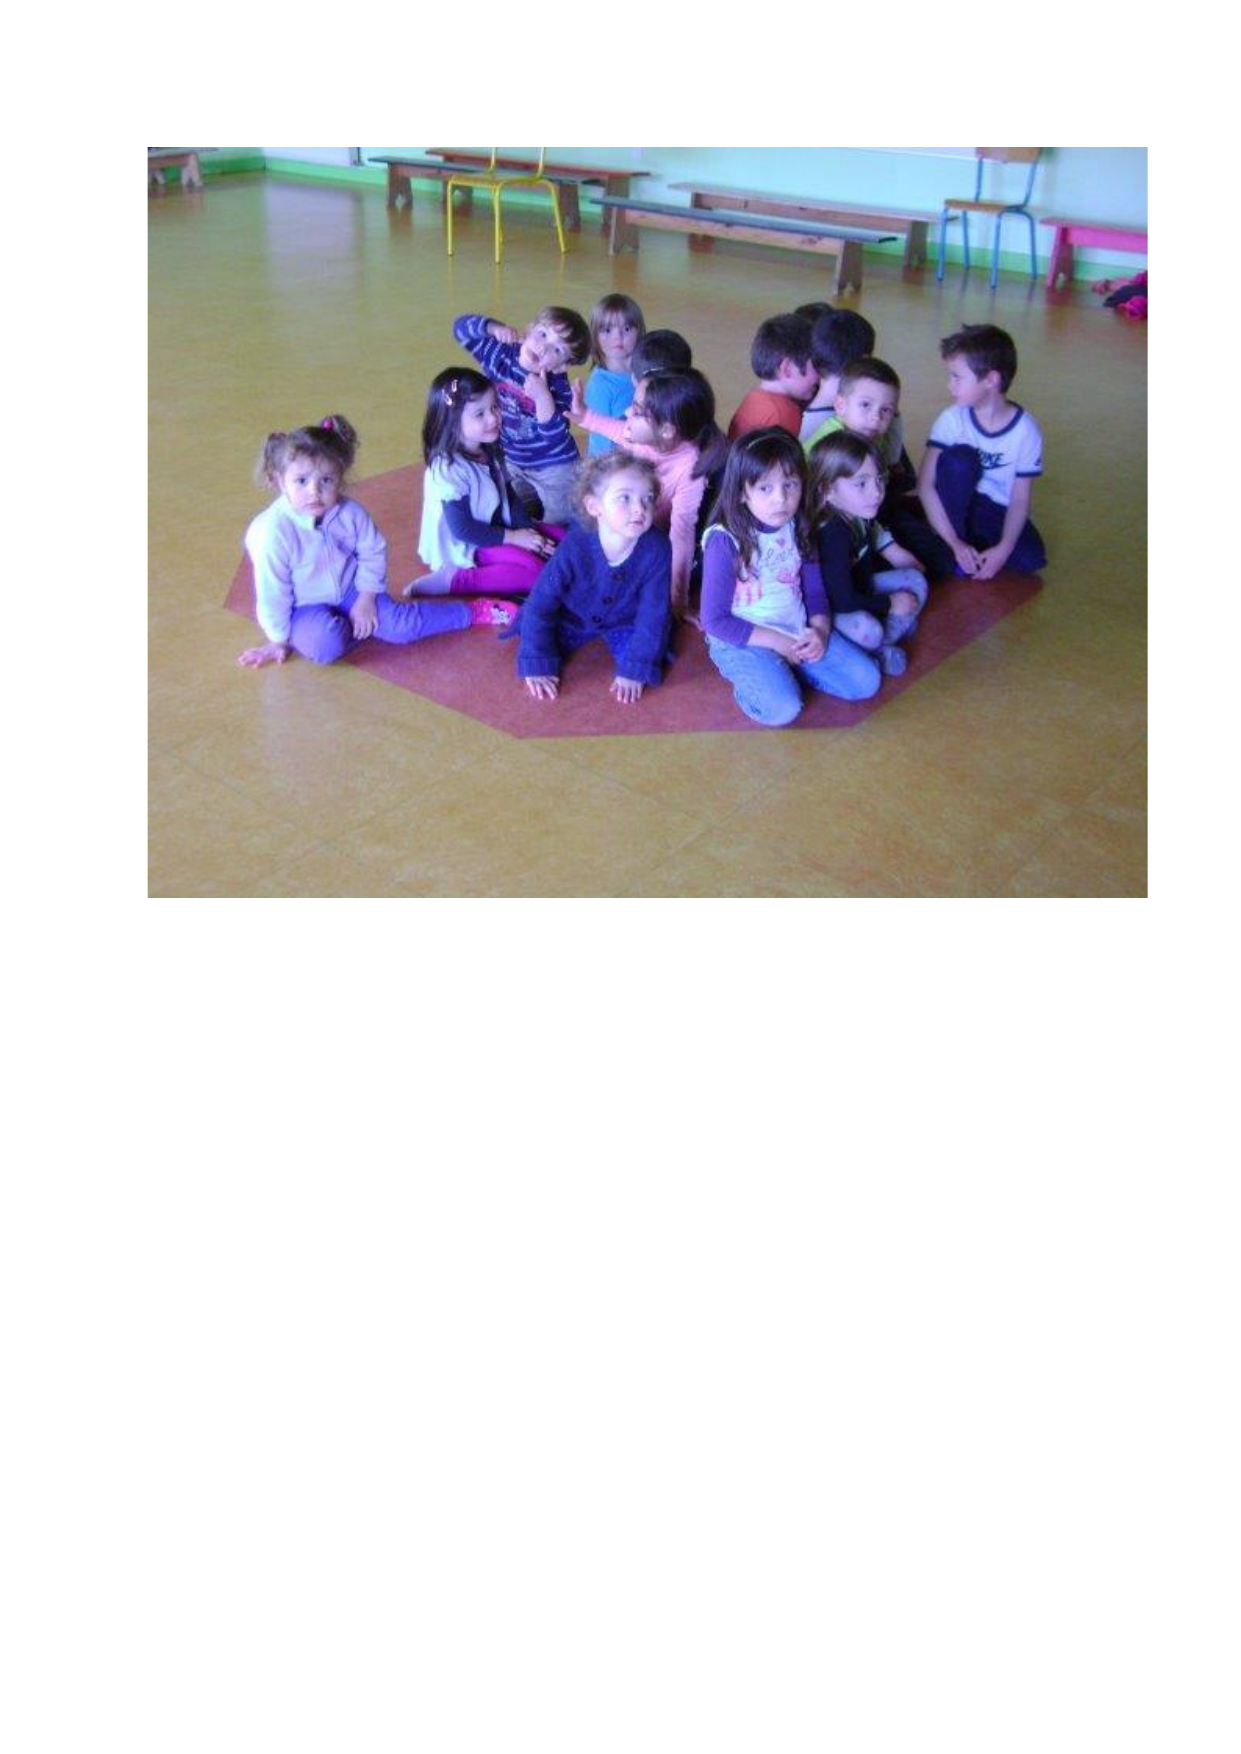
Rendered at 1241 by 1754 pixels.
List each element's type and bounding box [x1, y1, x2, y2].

picture [147, 147, 1148, 898]
